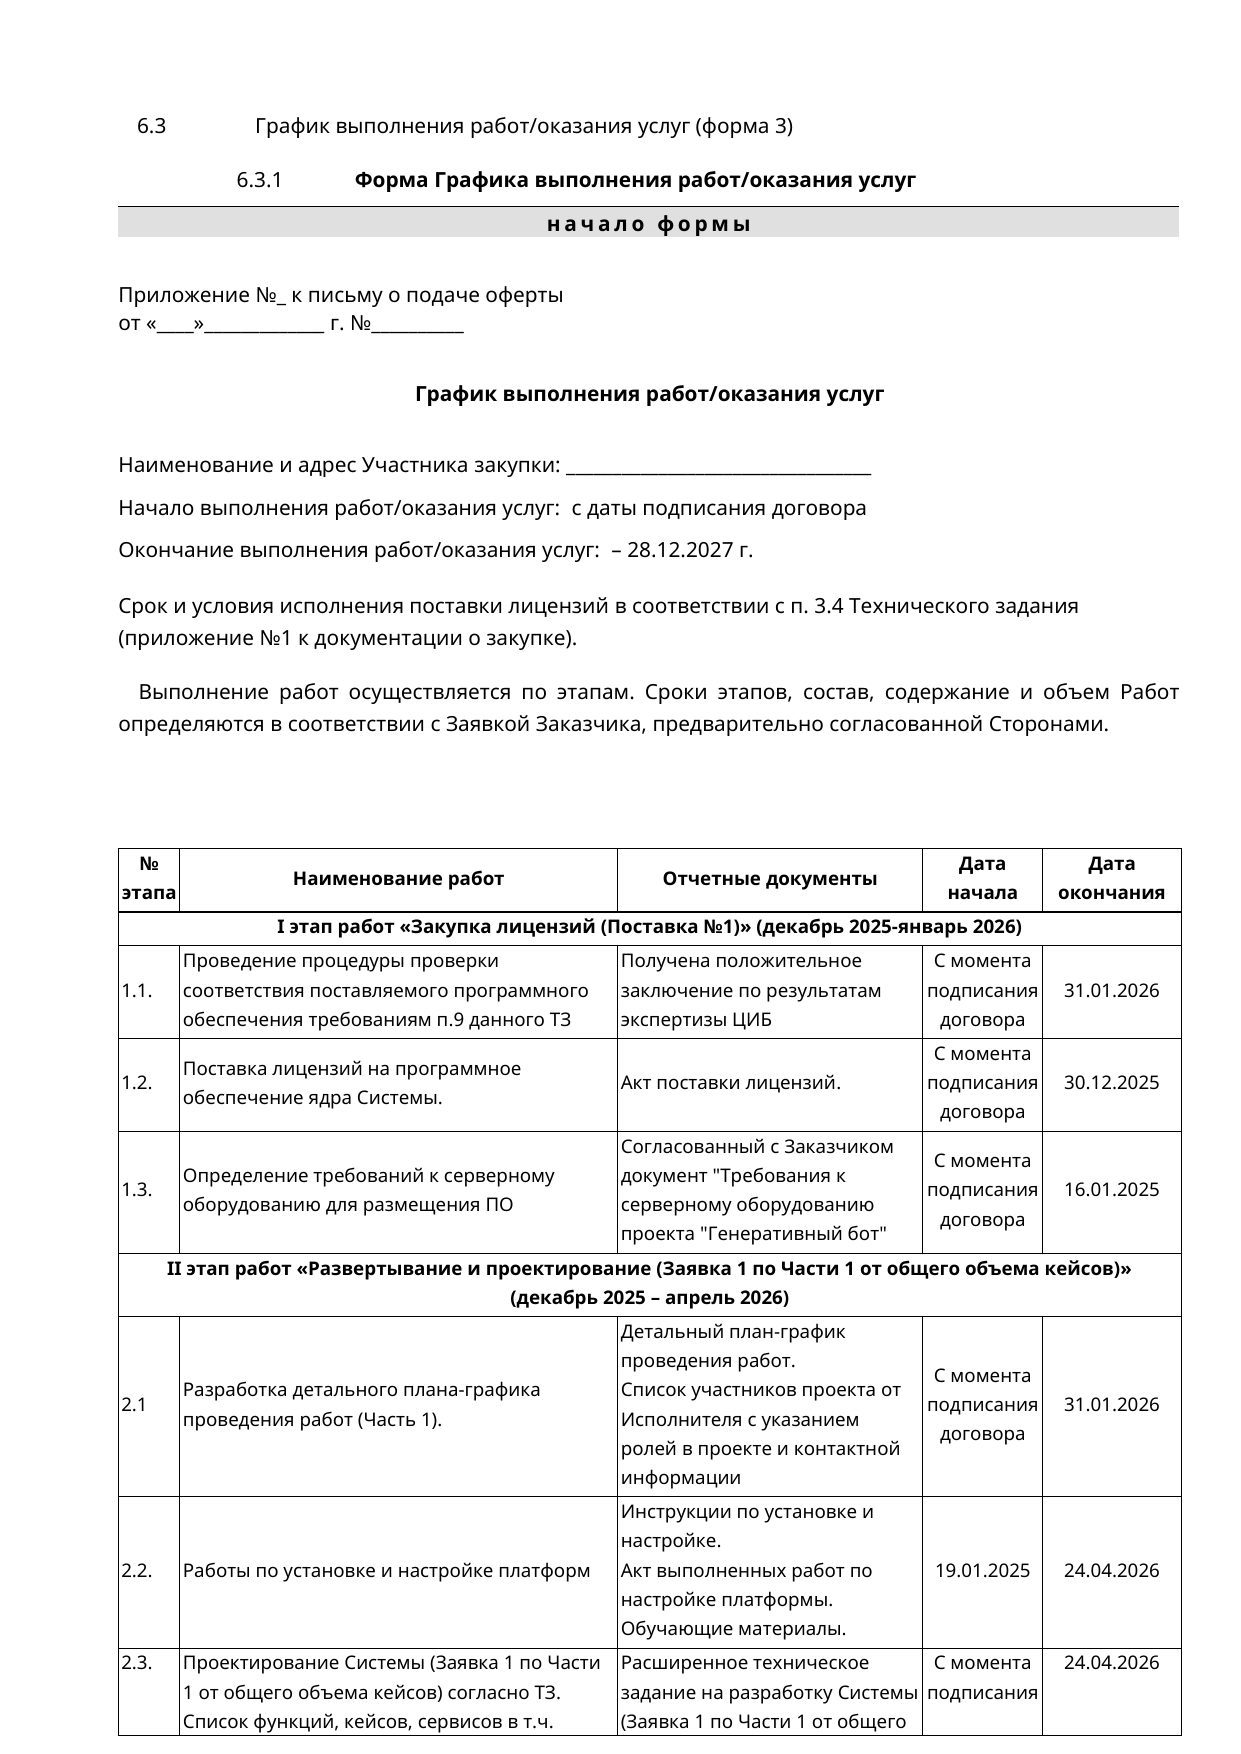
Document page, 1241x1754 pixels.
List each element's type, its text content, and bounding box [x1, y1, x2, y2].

table_cell 24.04.2026 [1043, 1497, 1181, 1647]
text Приложение №_ к письму о подаче оферты от «____»_____________ г. №__________ [118, 280, 1181, 337]
table_header Дата окончания [1043, 849, 1181, 911]
table_header Отчетные документы [618, 849, 922, 911]
table_cell Получена положительное заключение по результатам экспертизы ЦИБ [618, 946, 922, 1038]
table_cell С момента подписания договора [923, 1317, 1042, 1496]
table_cell Разработка детального плана-графика проведения работ (Часть 1). [180, 1317, 617, 1496]
table_cell Детальный план-график проведения работ. Список участников проекта от Исполнителя с указанием ролей в проекте и контактной информации [618, 1317, 922, 1496]
table_cell С момента подписания договора [923, 946, 1042, 1038]
table_cell 24.04.2026 [1043, 1649, 1181, 1735]
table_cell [618, 1649, 922, 1735]
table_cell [923, 1649, 1042, 1735]
table_cell 31.01.2026 [1043, 946, 1181, 1038]
table_cell С момента подписания договора [923, 1039, 1042, 1131]
table_cell Инструкции по установке и настройке. Акт выполненных работ по настройке платформы. Обучающие материалы. [618, 1497, 922, 1647]
text начало формы [118, 207, 1179, 237]
table_cell 2.1 [119, 1317, 179, 1496]
text Наименование и адрес Участника закупки: _________________________________ [118, 450, 1181, 479]
table_cell С момента подписания договора [923, 1132, 1042, 1252]
text Срок и условия исполнения поставки лицензий в соответствии с п. 3.4 Технического задания (приложение №1 к документации о закупке). [118, 591, 1181, 652]
table_cell Поставка лицензий на программное обеспечение ядра Системы. [180, 1039, 617, 1131]
table_cell 1.3. [119, 1132, 179, 1252]
table_cell 19.01.2025 [923, 1497, 1042, 1647]
table_cell II этап работ «Развертывание и проектирование (Заявка 1 по Части 1 от общего объема кейсов)» (декабрь 2025 – апрель 2026) [119, 1254, 1181, 1316]
table_header Наименование работ [180, 849, 617, 911]
table_cell Согласованный с Заказчиком документ "Требования к серверному оборудованию проекта "Генеративный бот" [618, 1132, 922, 1252]
table_cell Определение требований к серверному оборудованию для размещения ПО [180, 1132, 617, 1252]
table_cell 1.1. [119, 946, 179, 1038]
table_cell 2.3. [119, 1649, 179, 1735]
table_cell Работы по установке и настройке платформ [180, 1497, 617, 1647]
table_cell 30.12.2025 [1043, 1039, 1181, 1131]
table_header № этапа [119, 849, 179, 911]
table_cell 16.01.2025 [1043, 1132, 1181, 1252]
table_cell Проведение процедуры проверки соответствия поставляемого программного обеспечения требованиям п.9 данного ТЗ [180, 946, 617, 1038]
list Форма Графика выполнения работ/оказания услуг [236, 165, 1181, 193]
text Окончание выполнения работ/оказания услуг: – 28.12.2027 г. [118, 536, 1181, 564]
table_header Дата начала [923, 849, 1042, 911]
table_cell Акт поставки лицензий. [618, 1039, 922, 1131]
table_cell 2.2. [119, 1497, 179, 1647]
table_cell 1.2. [119, 1039, 179, 1131]
table_cell I этап работ «Закупка лицензий (Поставка №1)» (декабрь 2025-январь 2026) [119, 913, 1181, 945]
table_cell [180, 1649, 617, 1735]
subtitle График выполнения работ/оказания услуг (форма 3) [137, 111, 1181, 140]
text Начало выполнения работ/оказания услуг: с даты подписания договора [118, 493, 1181, 521]
text Выполнение работ осуществляется по этапам. Сроки этапов, состав, содержание и объем Работ определяются в соответствии с Заявкой Заказчика, предварительно согласованной Сторонами. [118, 677, 1181, 738]
table_cell 31.01.2026 [1043, 1317, 1181, 1496]
text График выполнения работ/оказания услуг [118, 379, 1181, 408]
